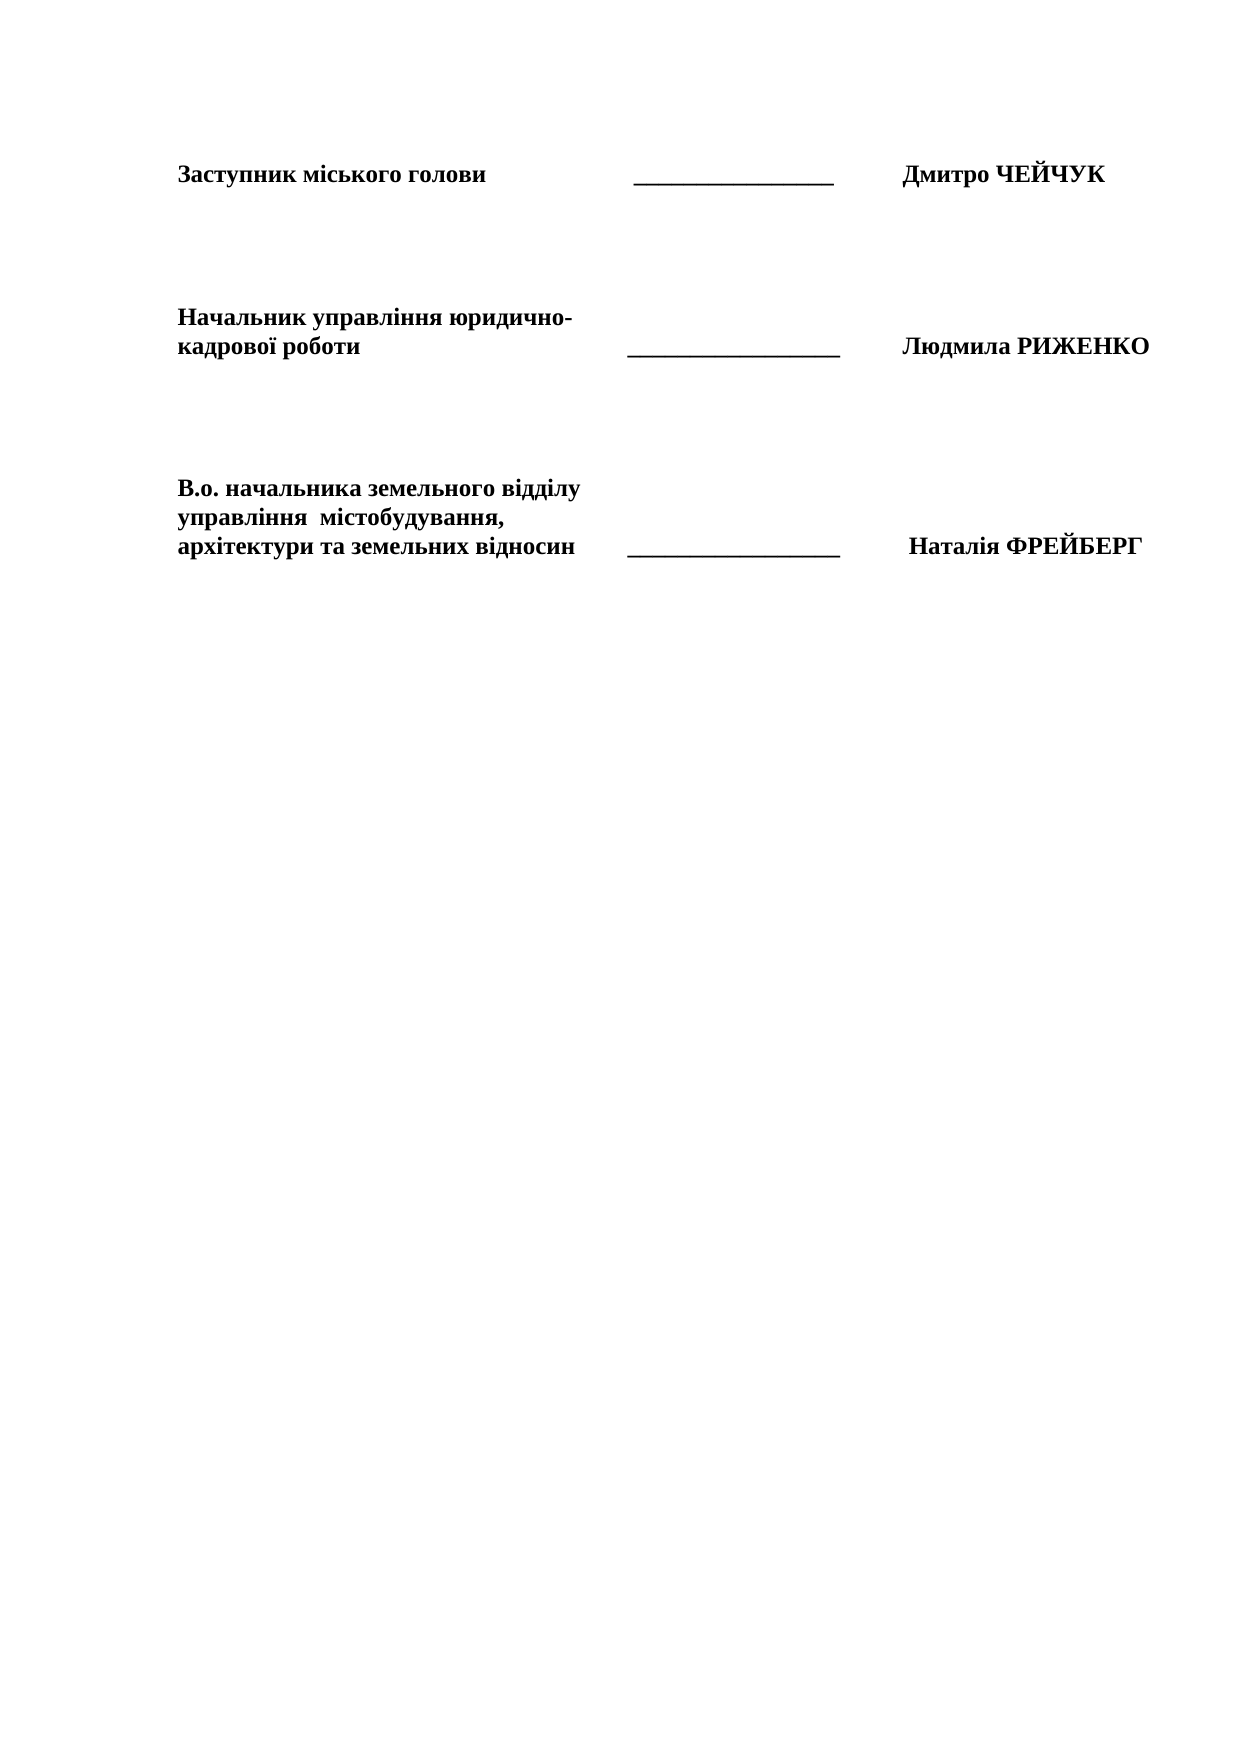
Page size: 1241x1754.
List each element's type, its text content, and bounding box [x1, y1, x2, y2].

text управління містобудування, [177, 502, 1181, 531]
text В.о. начальника земельного відділу [177, 473, 1181, 502]
text Заступник міського голови ________________ Дмитро ЧЕЙЧУК [177, 159, 1181, 188]
text Начальник управління юридично- [177, 274, 1181, 331]
text архітектури та земельних відносин _________________ Наталія ФРЕЙБЕРГ [177, 531, 1181, 560]
text кадрової роботи _________________ Людмила РИЖЕНКО [177, 331, 1181, 360]
